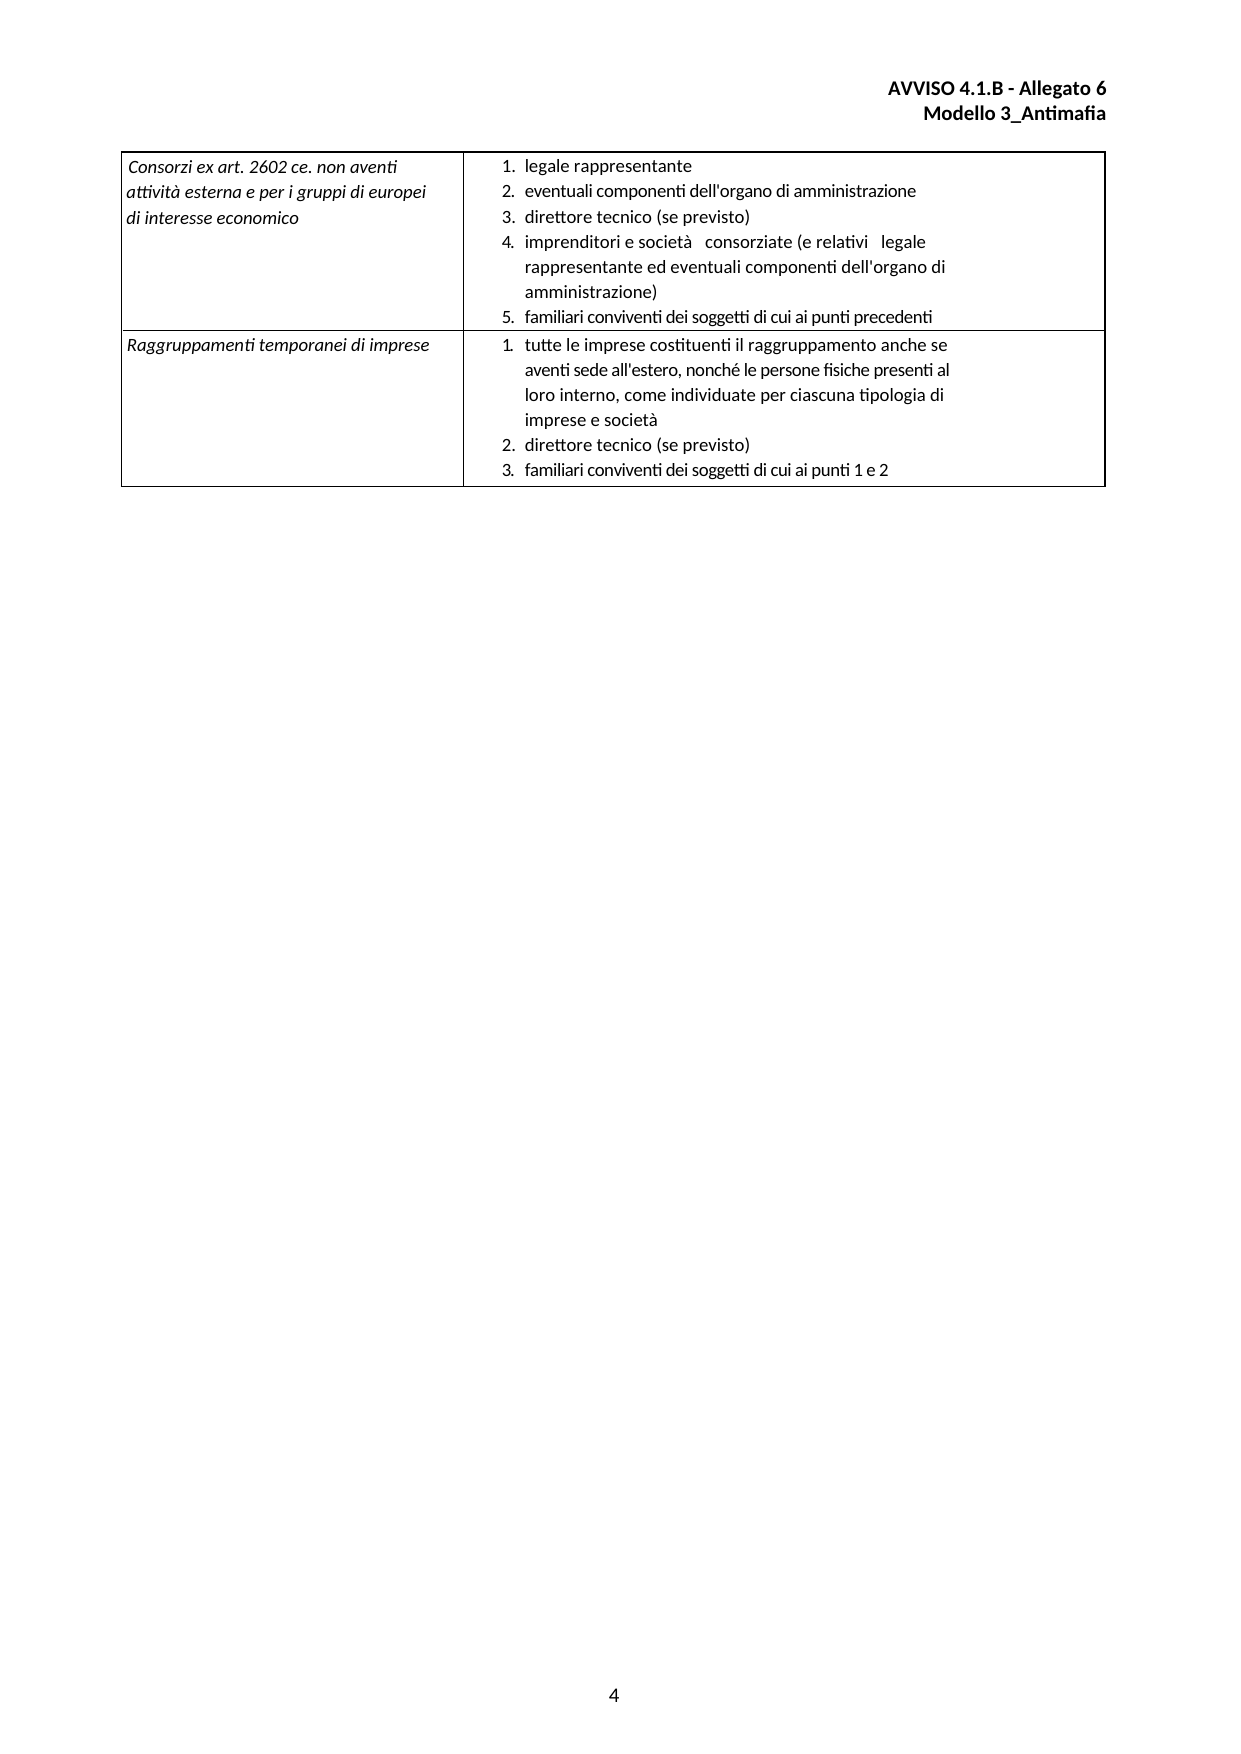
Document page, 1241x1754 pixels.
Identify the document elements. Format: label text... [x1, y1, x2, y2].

table_cell 1. legale rappresentante 2. eventuali componenti dell'organo di amministrazione 3. direttore tecnico (se previsto) 4. imprenditori e società consorziate (e relativi legale rappresentante ed eventuali componenti dell'organo di amministrazione) 5. familiari conviventi dei soggetti di cui ai punti precedenti [464, 153, 1104, 330]
table_cell Raggruppamenti temporanei di imprese [122, 331, 463, 486]
table_cell 1. tutte le imprese costituenti il raggruppamento anche se aventi sede all'estero, nonché le persone fisiche presenti al loro interno, come individuate per ciascuna tipologia di imprese e società 2. direttore tecnico (se previsto) 3. familiari conviventi dei soggetti di cui ai punti 1 e 2 [464, 331, 1104, 486]
table_cell Consorzi ex art. 2602 ce. non aventi attività esterna e per i gruppi di europei di interesse economico [122, 153, 463, 330]
